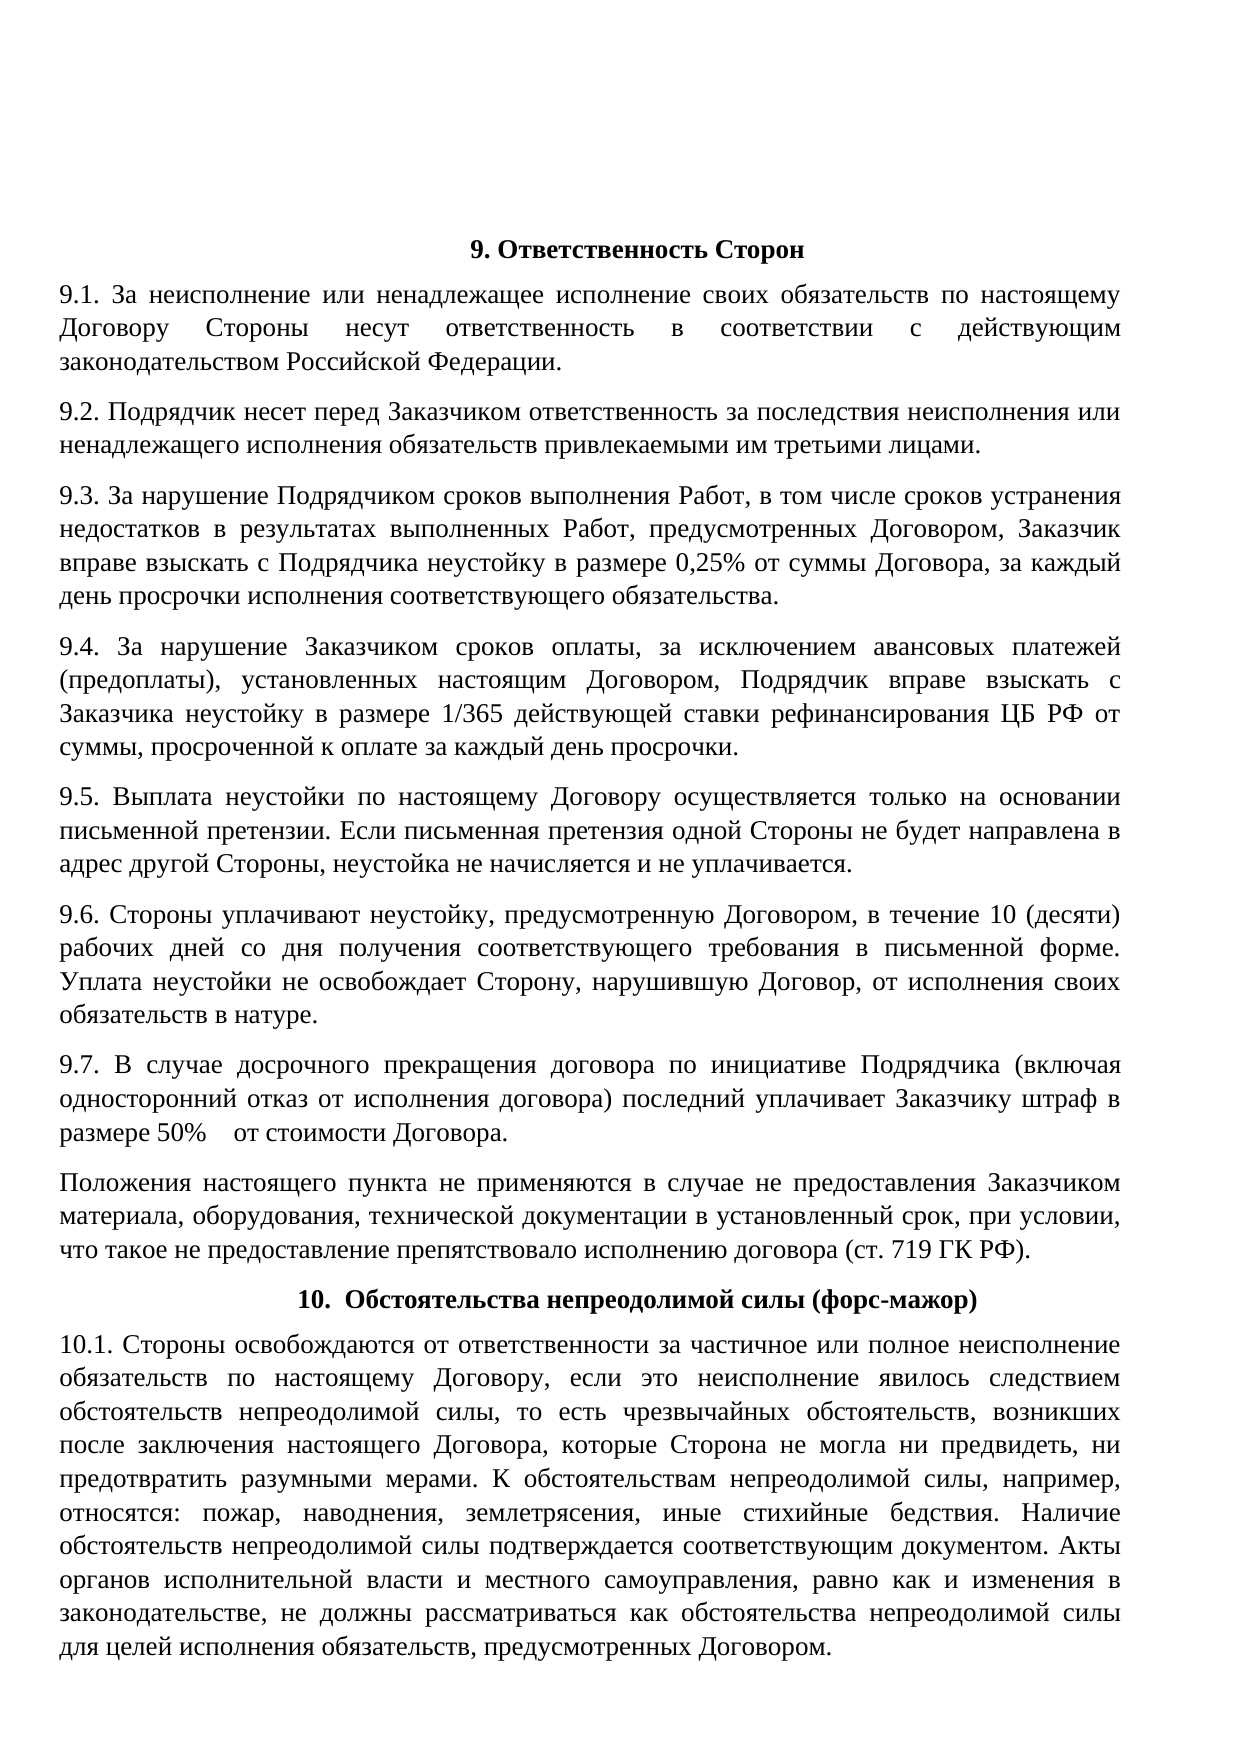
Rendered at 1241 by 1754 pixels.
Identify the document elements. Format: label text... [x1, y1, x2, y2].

text 9.1. За неисполнение или ненадлежащее исполнение своих обязательств по настоящему Договору Стороны несут ответственность в соответствии с действующим законодательством Российской Федерации. [59, 278, 1122, 376]
text Положения настоящего пункта не применяются в случае не предоставления Заказчиком материала, оборудования, технической документации в установленный срок, при условии, что такое не предоставление препятствовало исполнению договора (ст. 719 ГК РФ). [59, 1166, 1122, 1264]
text 10. Обстоятельства непреодолимой силы (форс-мажор) [153, 1283, 1122, 1314]
text 9.2. Подрядчик несет перед Заказчиком ответственность за последствия неисполнения или ненадлежащего исполнения обязательств привлекаемыми им третьими лицами. [59, 395, 1122, 460]
text 9.5. Выплата неустойки по настоящему Договору осуществляется только на основании письменной претензии. Если письменная претензия одной Стороны не будет направлена в адрес другой Стороны, неустойка не начисляется и не уплачивается. [59, 780, 1122, 879]
text 9.7. В случае досрочного прекращения договора по инициативе Подрядчика (включая односторонний отказ от исполнения договора) последний уплачивает Заказчику штраф в размере 50% от стоимости Договора. [59, 1048, 1122, 1147]
text 9.4. За нарушение Заказчиком сроков оплаты, за исключением авансовых платежей (предоплаты), установленных настоящим Договором, Подрядчик вправе взыскать с Заказчика неустойку в размере 1/365 действующей ставки рефинансирования ЦБ РФ от суммы, просроченной к оплате за каждый день просрочки. [59, 629, 1122, 761]
text 9. Ответственность Сторон [153, 233, 1122, 264]
text 10.1. Стороны освобождаются от ответственности за частичное или полное неисполнение обязательств по настоящему Договору, если это неисполнение явилось следствием обстоятельств непреодолимой силы, то есть чрезвычайных обстоятельств, возникших после заключения настоящего Договора, которые Сторона не могла ни предвидеть, ни предотвратить разумными мерами. К обстоятельствам непреодолимой силы, например, относятся: пожар, наводнения, землетрясения, иные стихийные бедствия. Наличие обстоятельств непреодолимой силы подтверждается соответствующим документом. Акты органов исполнительной власти и местного самоуправления, равно как и изменения в законодательстве, не должны рассматриваться как обстоятельства непреодолимой силы для целей исполнения обязательств, предусмотренных Договором. [59, 1328, 1122, 1661]
text 9.3. За нарушение Подрядчиком сроков выполнения Работ, в том числе сроков устранения недостатков в результатах выполненных Работ, предусмотренных Договором, Заказчик вправе взыскать с Подрядчика неустойку в размере 0,25% от суммы Договора, за каждый день просрочки исполнения соответствующего обязательства. [59, 479, 1122, 611]
text 9.6. Стороны уплачивают неустойку, предусмотренную Договором, в течение 10 (десяти) рабочих дней со дня получения соответствующего требования в письменной форме. Уплата неустойки не освобождает Сторону, нарушившую Договор, от исполнения своих обязательств в натуре. [59, 898, 1122, 1029]
